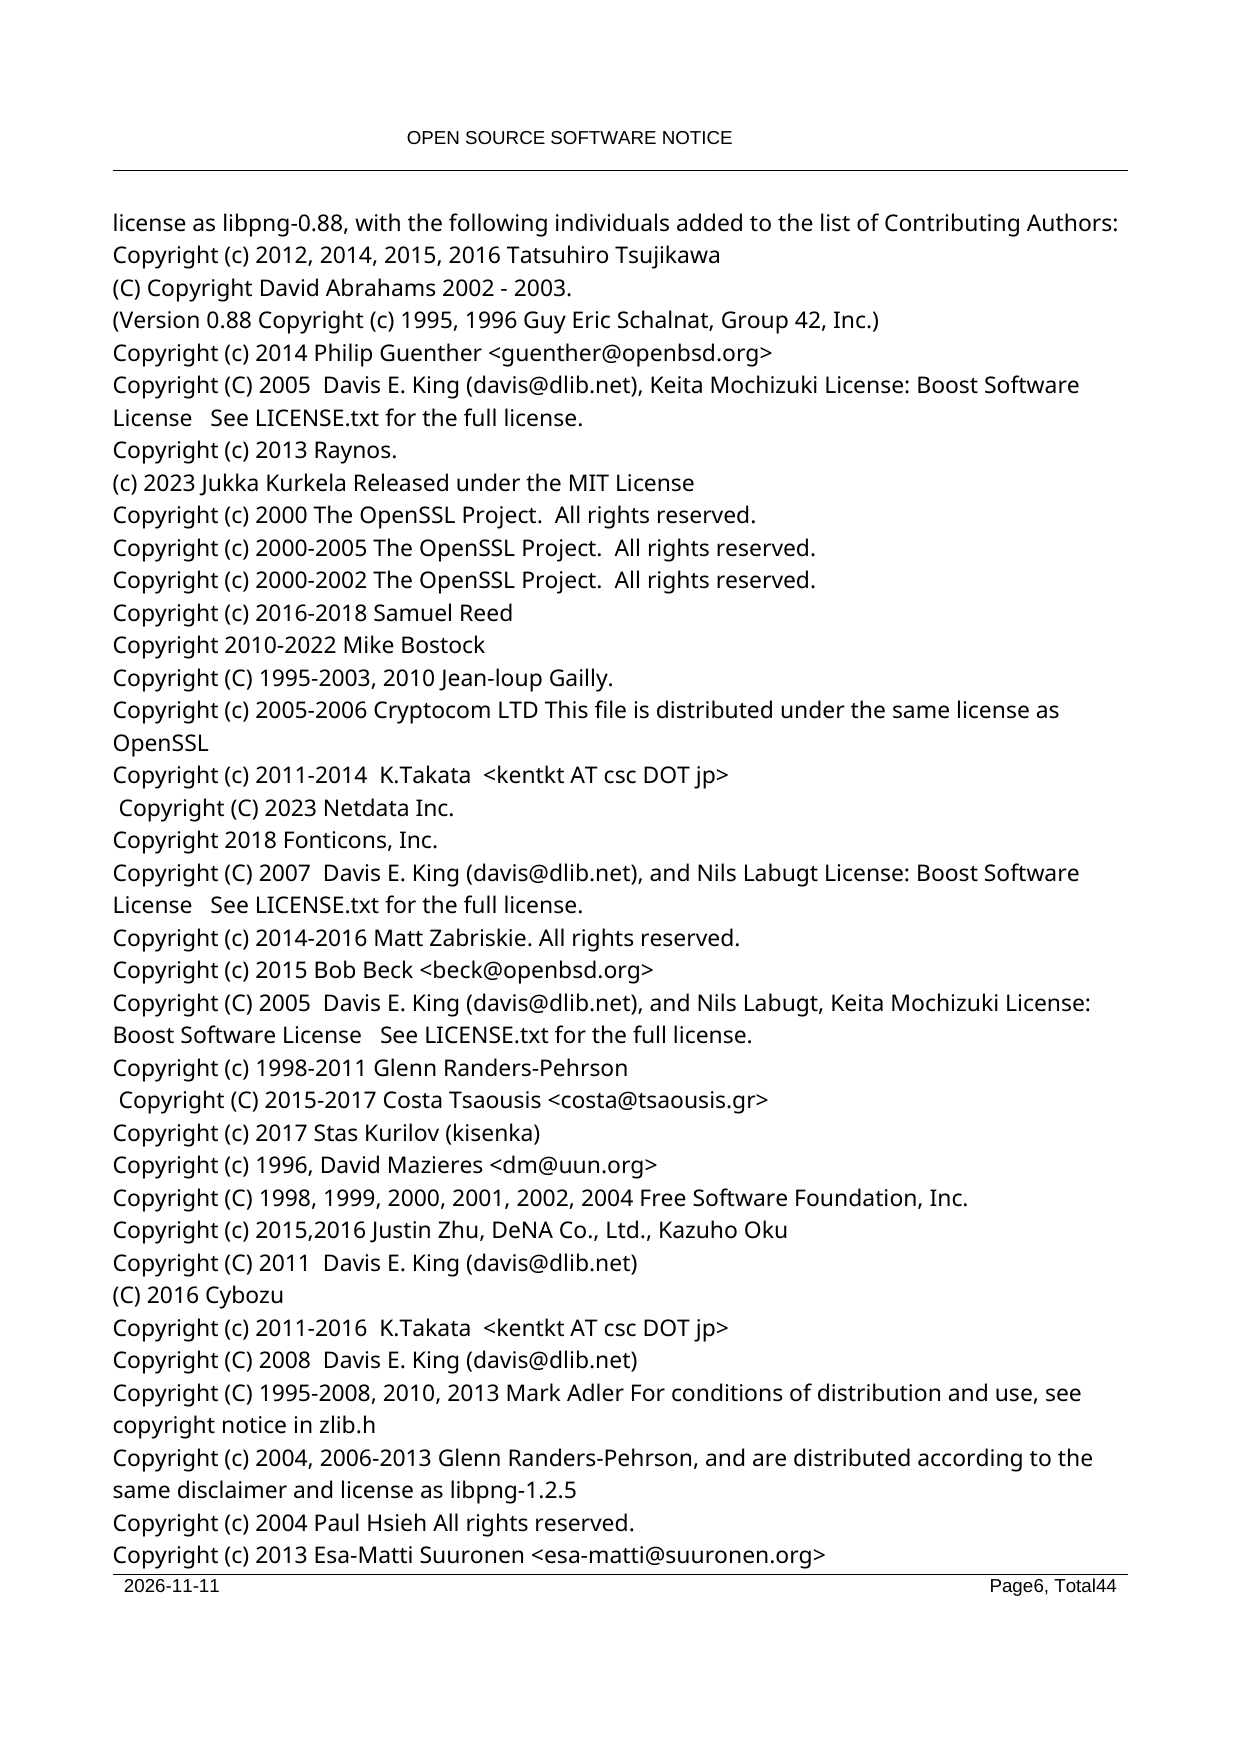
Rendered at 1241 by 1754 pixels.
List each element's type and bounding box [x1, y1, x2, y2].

text [112, 206, 1128, 1571]
